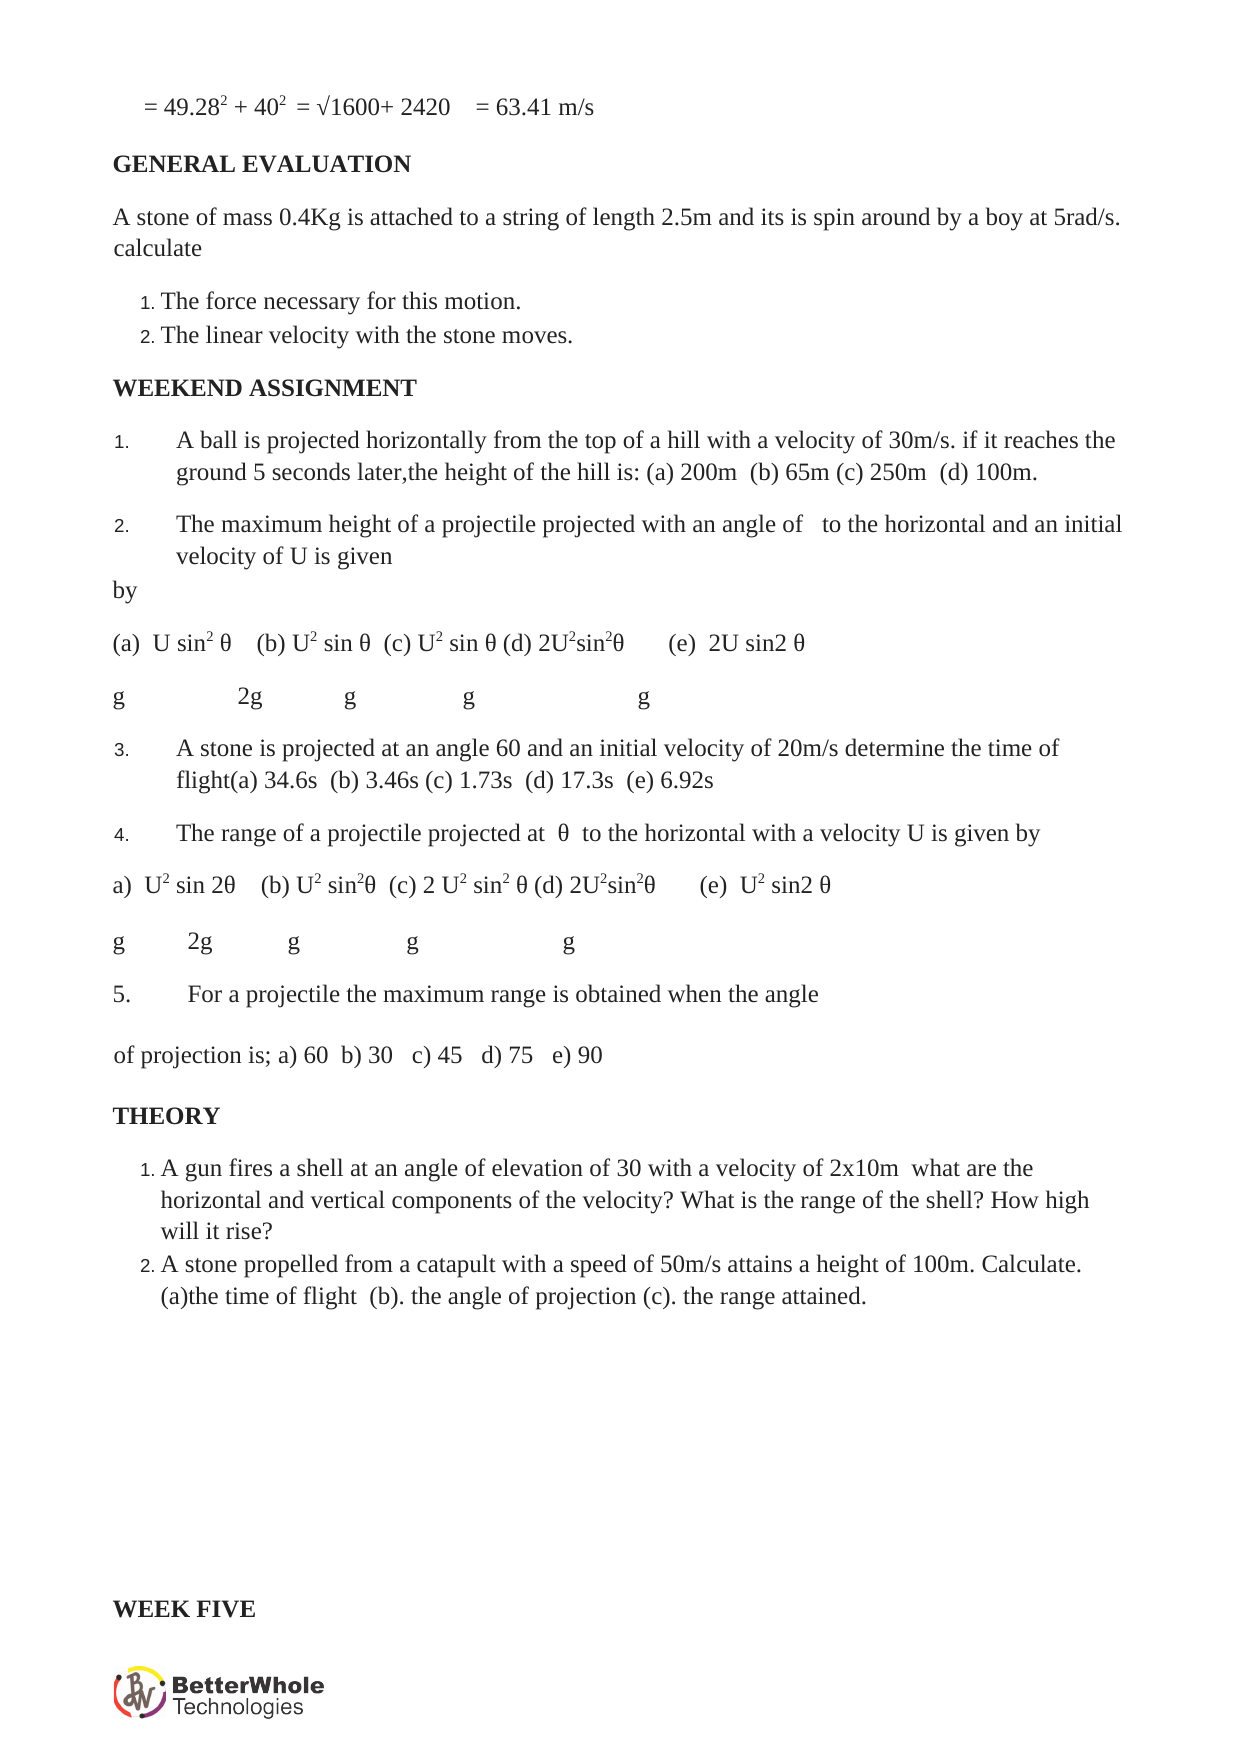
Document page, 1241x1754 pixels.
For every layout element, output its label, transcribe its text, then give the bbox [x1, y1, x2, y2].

list A ball is projected horizontally from the top of a hill with a velocity of 30m/s. if it reaches the ground 5 seconds later,the height of the hill is: (a) 200m (b) 65m (c) 250m (d) 100m. [114, 425, 1124, 486]
text g 2g g g g [112, 926, 1124, 955]
picture [113, 1666, 324, 1719]
subtitle GENERAL EVALUATION [112, 149, 1153, 178]
list The maximum height of a projectile projected with an angle of to the horizontal and an initial velocity of U is given [114, 509, 1124, 570]
list A gun fires a shell at an angle of elevation of 30 with a velocity of 2x10m what are the horizontal and vertical components of the velocity? What is the range of the shell? How high will it rise? [140, 1153, 1124, 1245]
text A stone of mass 0.4Kg is attached to a string of length 2.5m and its is spin around by a boy at 5rad/s. calculate [112, 202, 1124, 262]
list A stone propelled from a catapult with a speed of 50m/s attains a height of 100m. Calculate. (a)the time of flight (b). the angle of projection (c). the range attained. [140, 1249, 1124, 1310]
list The linear velocity with the stone moves. [140, 320, 1124, 349]
text WEEK FIVE [112, 1594, 1153, 1623]
text = 49.282 + 402 = √1600+ 2420 = 63.41 m/s [112, 92, 1124, 121]
subtitle THEORY [112, 1101, 1153, 1130]
text (a) U sin2 θ (b) U2 sin θ (c) U2 sin θ (d) 2U2sin2θ (e) 2U sin2 θ [112, 628, 1124, 657]
subtitle WEEKEND ASSIGNMENT [112, 373, 1153, 402]
list The range of a projectile projected at θ to the horizontal with a velocity U is given by [114, 818, 1124, 846]
text a) U2 sin 2θ (b) U2 sin2θ (c) 2 U2 sin2 θ (d) 2U2sin2θ (e) U2 sin2 θ [112, 870, 1124, 899]
list The force necessary for this motion. [140, 286, 1124, 314]
text g 2g g g g [112, 681, 1124, 709]
list A stone is projected at an angle 60 and an initial velocity of 20m/s determine the time of flight(a) 34.6s (b) 3.46s (c) 1.73s (d) 17.3s (e) 6.92s [114, 733, 1124, 794]
text by [112, 576, 1124, 604]
text 5. For a projectile the maximum range is obtained when the angle of projection is; a) 60 b) 30 c) 45 d) 75 e) 90 [112, 979, 842, 1069]
